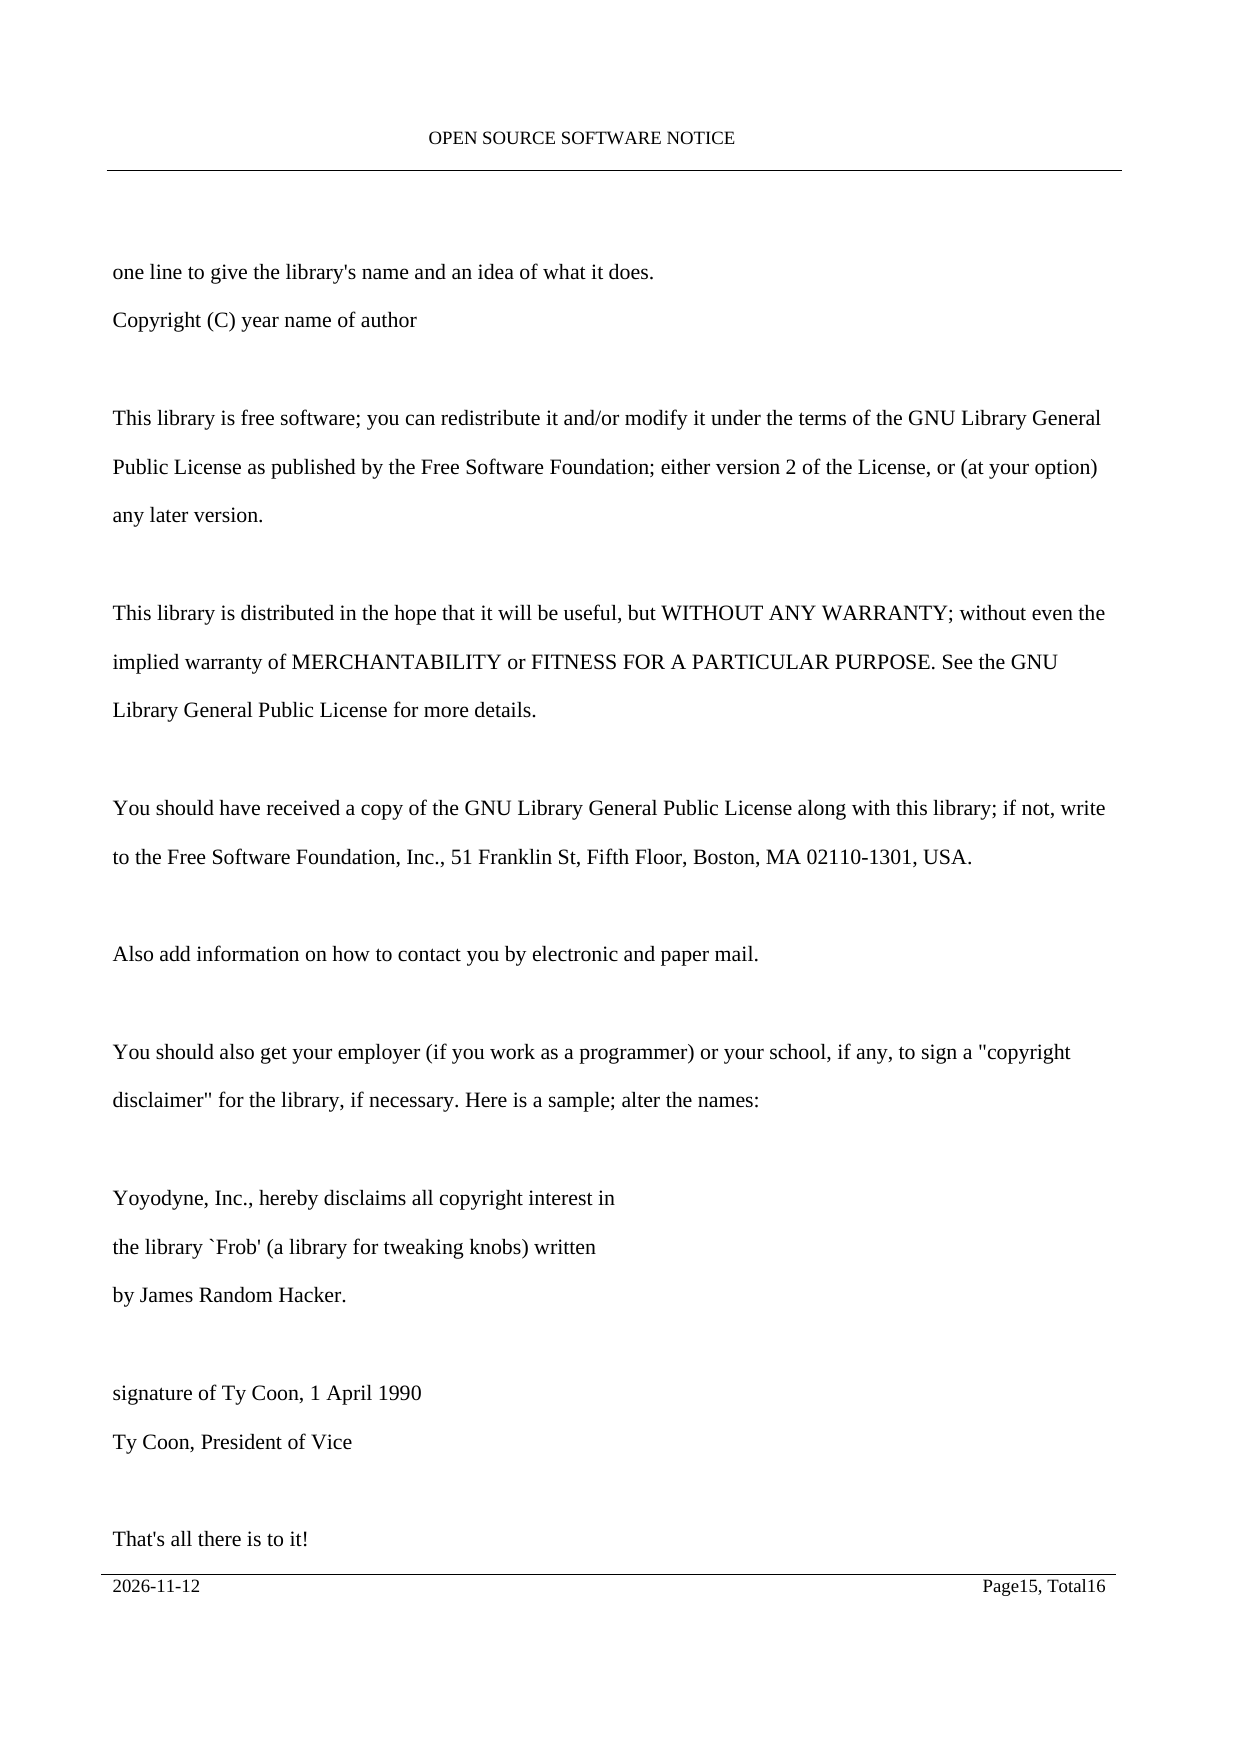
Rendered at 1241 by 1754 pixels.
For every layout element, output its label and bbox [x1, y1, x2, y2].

text [112, 206, 1128, 1555]
